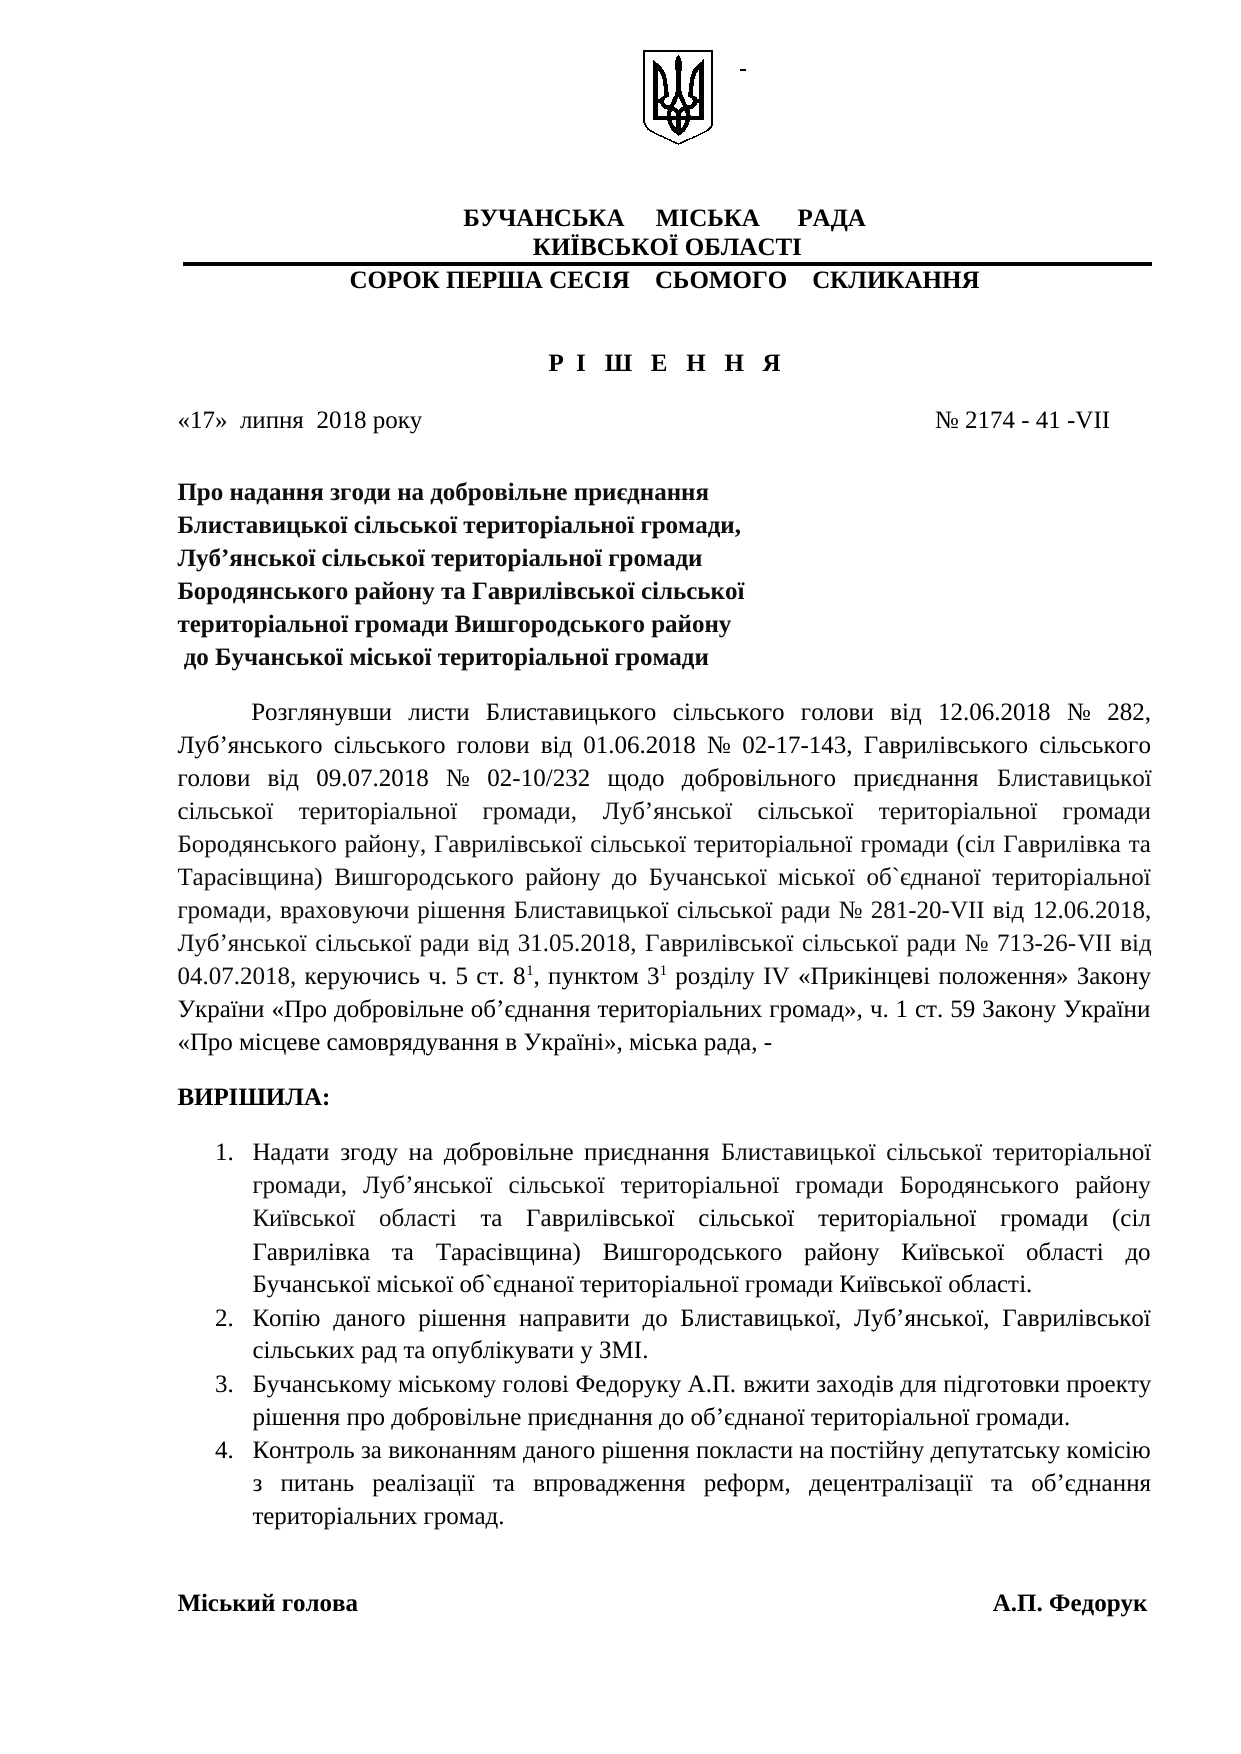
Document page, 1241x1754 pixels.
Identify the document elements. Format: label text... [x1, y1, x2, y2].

text Бородянського району та Гаврилівської сільської [177, 576, 1152, 605]
text Про надання згоди на добровільне приєднання [177, 477, 1152, 506]
subtitle Р І Ш Е Н Н Я [177, 348, 1152, 377]
text БУЧАНСЬКА МІСЬКА РАДА [177, 203, 1152, 232]
text Міський голова А.П. Федорук [177, 1588, 1152, 1616]
text ВИРІШИЛА: [177, 1082, 1152, 1111]
text Луб’янської сільської територіальної громади [177, 543, 1152, 572]
text Розглянувши листи Блиставицького сільського голови від 12.06.2018 № 282, Луб’янського сільського голови від 01.06.2018 № 02-17-143, Гаврилівського сільського голови від 09.07.2018 № 02-10/232 щодо добровільного приєднання Блиставицької сільської територіальної громади, Луб’янської сільської територіальної громади Бородянського району, Гаврилівської сільської територіальної громади (сіл Гаврилівка та Тарасівщина) Вишгородського району до Бучанської міської об`єднаної територіальної громади, враховуючи рішення Блиставицької сільської ради № 281-20-VII від 12.06.2018, Луб’янської сільської ради від 31.05.2018, Гаврилівської сільської ради № 713-26-VII від 04.07.2018, керуючись ч. 5 ст. 81, пунктом 31 розділу IV «Прикінцеві положення» Закону України «Про добровільне об’єднання територіальних громад», ч. 1 ст. 59 Закону України «Про місцеве самоврядування в Україні», міська рада, - [177, 697, 1152, 1056]
text до Бучанської міської територіальної громади [177, 642, 1152, 671]
list Копію даного рішення направити до Блиставицької, Луб’янської, Гаврилівської сільських рад та опублікувати у ЗМІ. [215, 1303, 1152, 1364]
text територіальної громади Вишгородського району [177, 609, 1152, 638]
list Контроль за виконанням даного рішення покласти на постійну депутатську комісію з питань реалізації та впровадження реформ, децентралізації та об’єднання територіальних громад. [215, 1435, 1152, 1529]
list Надати згоду на добровільне приєднання Блиставицької сільської територіальної громади, Луб’янської сільської територіальної громади Бородянського району Київської області та Гаврилівської сільської територіальної громади (сіл Гаврилівка та Тарасівщина) Вишгородського району Київської області до Бучанської міської об`єднаної територіальної громади Київської області. [215, 1137, 1152, 1298]
subtitle «17» липня 2018 року № 2174 - 41 -VІІ [177, 406, 1152, 434]
subtitle КИЇВСЬКОЇ ОБЛАСТІ [183, 232, 1152, 262]
text Блиставицької сільської територіальної громади, [177, 510, 1152, 539]
text СОРОК ПЕРША СЕСІЯ СЬОМОГО СКЛИКАННЯ [177, 266, 1152, 294]
list Бучанському міському голові Федоруку А.П. вжити заходів для підготовки проекту рішення про добровільне приєднання до об’єднаної територіальної громади. [215, 1369, 1152, 1430]
